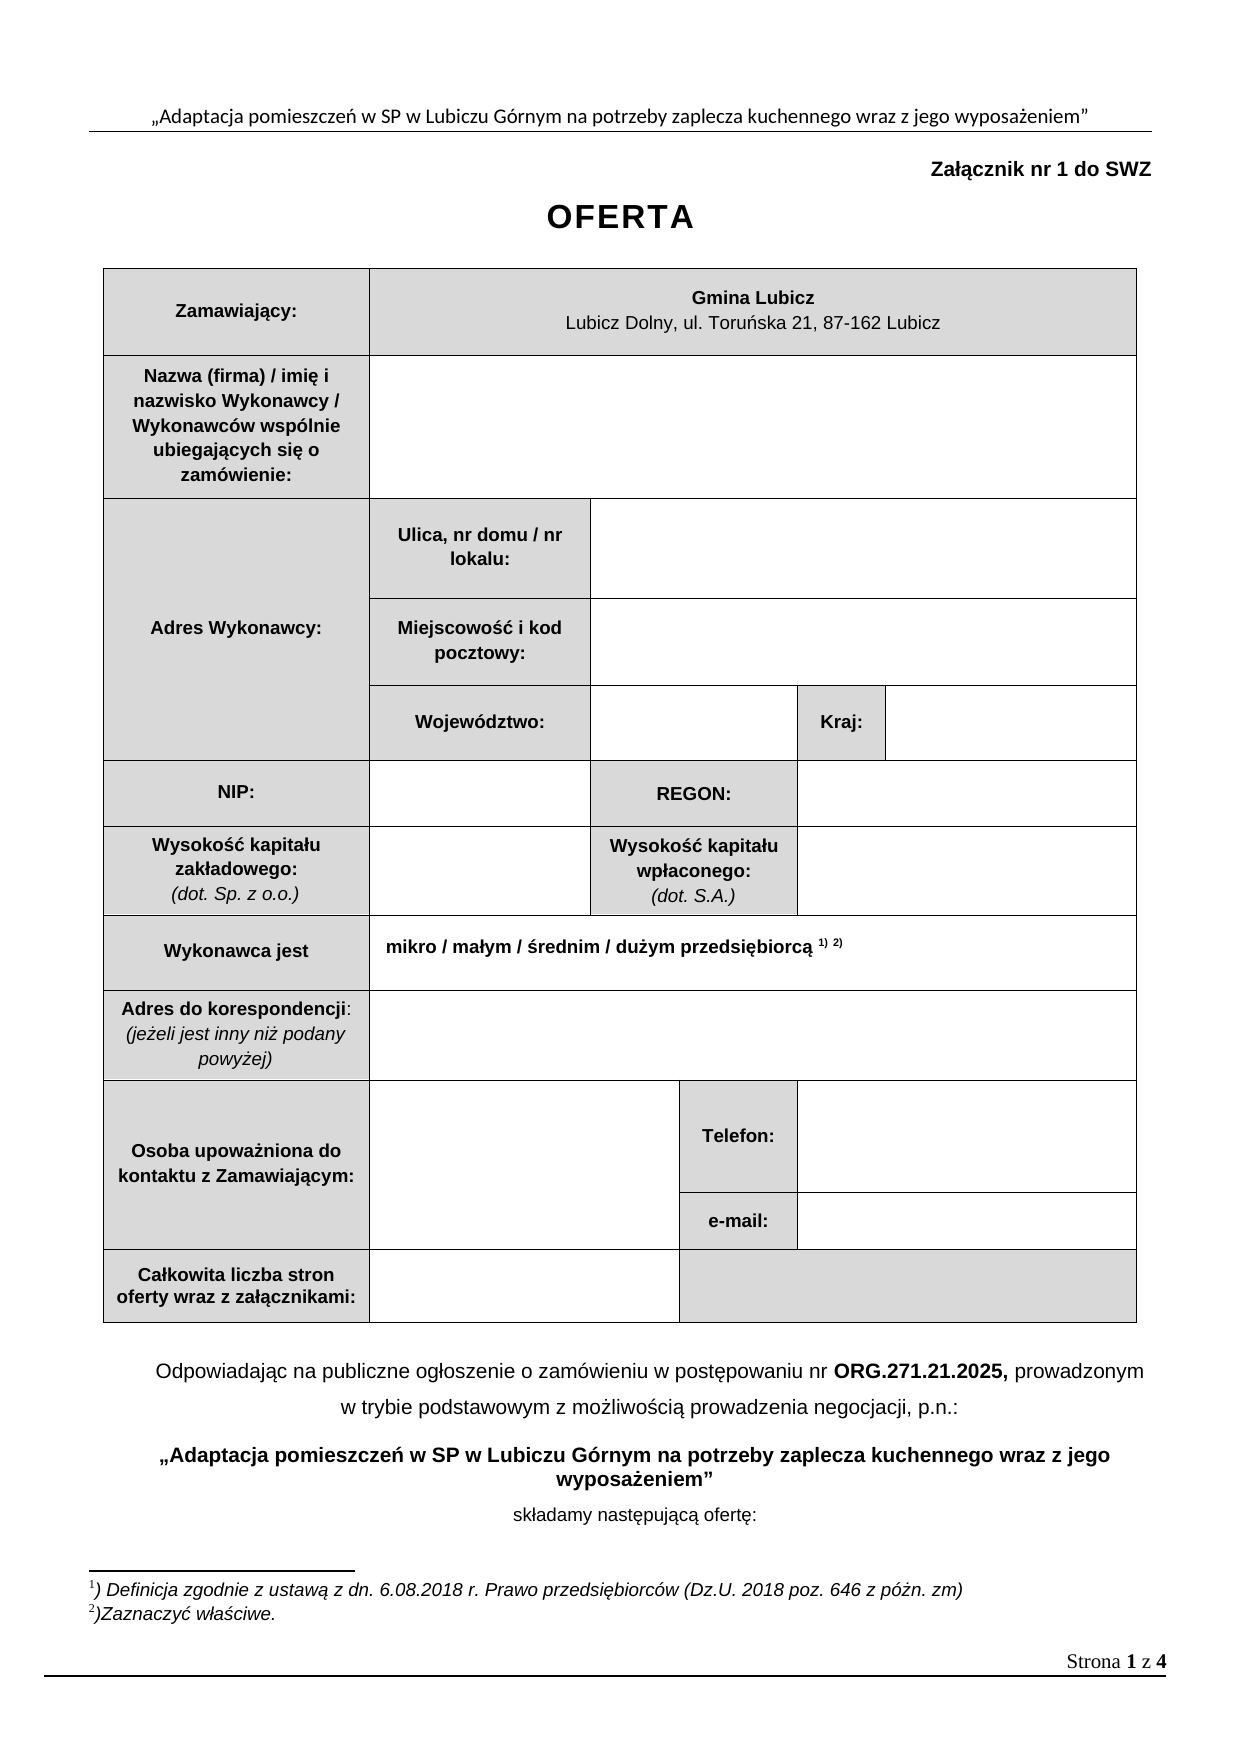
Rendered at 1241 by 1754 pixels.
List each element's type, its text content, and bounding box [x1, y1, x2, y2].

text Odpowiadając na publiczne ogłoszenie o zamówieniu w postępowaniu nr ORG.271.21.2025, prowadzonym w trybie podstawowym z możliwością prowadzenia negocjacji, p.n.: [148, 1358, 1152, 1418]
table_cell Wysokość kapitału wpłaconego: (dot. S.A.) [591, 827, 797, 914]
table_cell Wykonawca jest [104, 916, 369, 990]
table_cell [370, 991, 1136, 1079]
table_cell e-mail: [680, 1193, 797, 1249]
text „Adaptacja pomieszczeń w SP w Lubiczu Górnym na potrzeby zaplecza kuchennego wraz z jego wyposażeniem” [118, 1443, 1152, 1491]
table_cell [591, 686, 797, 760]
table_cell NIP: [104, 761, 369, 826]
table_cell Województwo: [370, 686, 590, 760]
table_cell Adres Wykonawcy: [104, 499, 369, 760]
table_cell Adres do korespondencji: (jeżeli jest inny niż podany powyżej) [104, 991, 369, 1079]
text składamy następującą ofertę: [118, 1503, 1152, 1525]
table_cell [370, 1250, 679, 1322]
table_cell Osoba upoważniona do kontaktu z Zamawiającym: [104, 1081, 369, 1249]
table_cell Miejscowość i kod pocztowy: [370, 599, 590, 685]
table_cell [591, 599, 1136, 685]
table_cell Całkowita liczba stron oferty wraz z załącznikami: [104, 1250, 369, 1322]
table_cell [798, 761, 1136, 826]
text „Adaptacja pomieszczeń w SP w Lubiczu Górnym na potrzeby zaplecza kuchennego wraz z jego wyposażeniem” [89, 103, 1152, 131]
table_cell [370, 356, 1136, 498]
table_cell Kraj: [798, 686, 885, 760]
subtitle OFERTA [89, 197, 1152, 236]
table_header Zamawiający: [104, 269, 369, 355]
table_header Gmina Lubicz Lubicz Dolny, ul. Toruńska 21, 87-162 Lubicz [370, 269, 1136, 355]
table_cell Nazwa (firma) / imię i nazwisko Wykonawcy / Wykonawców wspólnie ubiegających się o zamówienie: [104, 356, 369, 498]
table_cell [370, 761, 590, 826]
table_cell [886, 686, 1136, 760]
table_cell [798, 1193, 1136, 1249]
table_cell [370, 1081, 679, 1249]
table_cell Wysokość kapitału zakładowego: (dot. Sp. z o.o.) [104, 827, 369, 914]
text Załącznik nr 1 do SWZ [89, 157, 1152, 181]
table_cell [591, 499, 1136, 598]
table_cell [370, 827, 590, 914]
table_cell [798, 827, 1136, 914]
table_cell [680, 1250, 1136, 1322]
table_cell mikro / małym / średnim / dużym przedsiębiorcą ) ) [370, 916, 1136, 990]
table_cell REGON: [591, 761, 797, 826]
table_cell [798, 1081, 1136, 1192]
table_cell Ulica, nr domu / nr lokalu: [370, 499, 590, 598]
table_cell Telefon: [680, 1081, 797, 1192]
